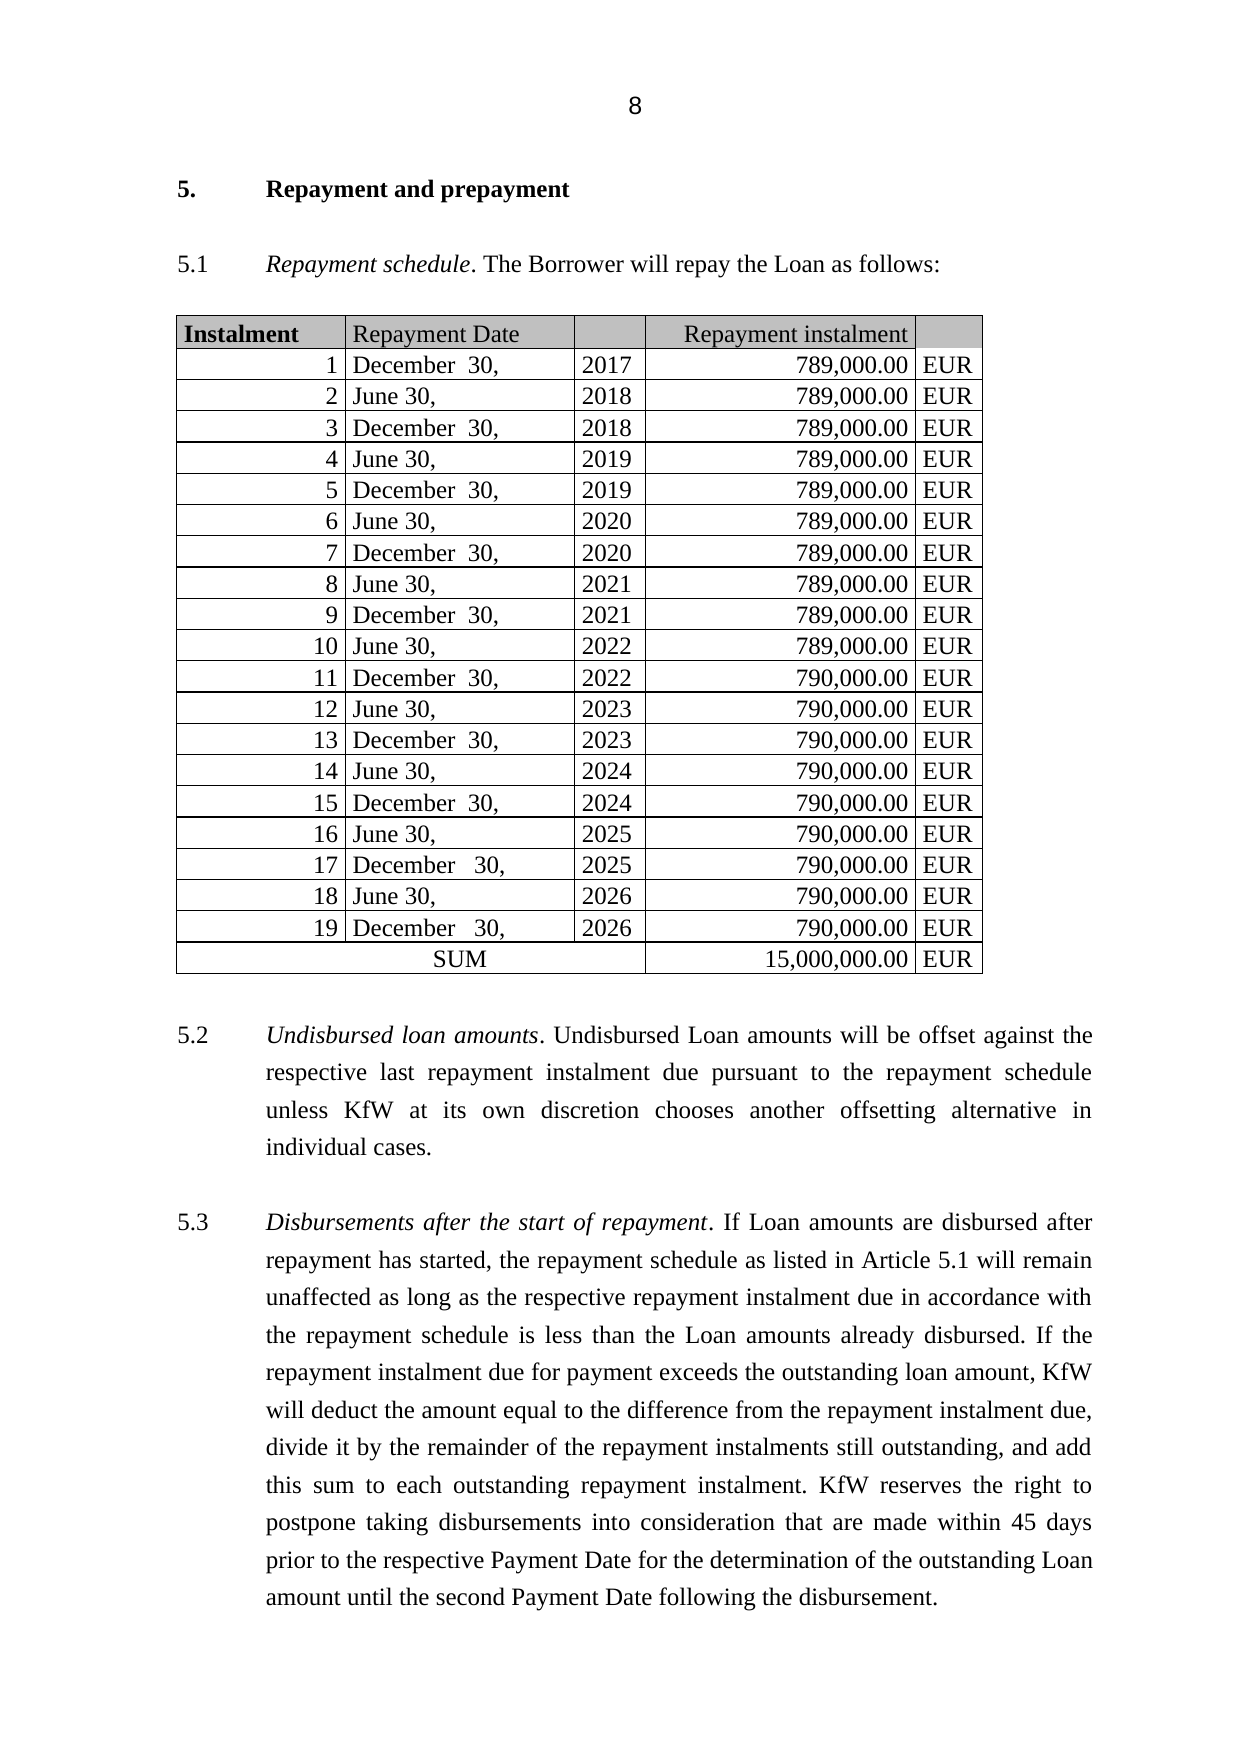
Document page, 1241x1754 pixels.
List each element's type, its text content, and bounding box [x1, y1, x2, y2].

table_cell 14 [177, 755, 345, 785]
table_cell EUR [916, 568, 982, 598]
table_cell 789,000.00 [646, 505, 915, 535]
table_cell 3 [177, 411, 345, 441]
table_cell EUR [916, 755, 982, 785]
table_cell 2017 [575, 349, 645, 379]
table_cell EUR [916, 411, 982, 441]
table_cell 2024 [575, 755, 645, 785]
table_cell 2022 [575, 630, 645, 660]
table_cell 2 [177, 380, 345, 410]
table_cell 5 [177, 474, 345, 504]
table_cell December 30, [346, 724, 574, 754]
table_cell 17 [177, 849, 345, 879]
table_cell 2022 [575, 661, 645, 691]
table_header Repayment instalment [646, 316, 915, 348]
table_header [916, 316, 982, 348]
table_cell EUR [916, 724, 982, 754]
table_cell 11 [177, 661, 345, 691]
table_cell 18 [177, 880, 345, 910]
table_cell 2026 [575, 911, 645, 941]
table_cell 790,000.00 [646, 849, 915, 879]
table_cell June 30, [346, 443, 574, 473]
table_cell 789,000.00 [646, 568, 915, 598]
table_cell 789,000.00 [646, 630, 915, 660]
table_cell June 30, [346, 693, 574, 723]
table_cell EUR [916, 474, 982, 504]
table_cell 2026 [575, 880, 645, 910]
table_cell 790,000.00 [646, 755, 915, 785]
table_cell 2019 [575, 443, 645, 473]
table_cell December 30, [346, 911, 574, 941]
table_cell EUR [916, 380, 982, 410]
text 5.3 Disbursements after the start of repayment. If Loan amounts are disbursed after repayment has started, the repayment schedule as listed in Article 5.1 will remain unaffected as long as the respective repayment instalment due in accordance with the repayment schedule is less than the Loan amounts already disbursed. If the repayment instalment due for payment exceeds the outstanding loan amount, KfW will deduct the amount equal to the difference from the repayment instalment due, divide it by the remainder of the repayment instalments still outstanding, and add this sum to each outstanding repayment instalment. KfW reserves the right to postpone taking disbursements into consideration that are made within 45 days prior to the respective Payment Date for the determination of the outstanding Loan amount until the second Payment Date following the disbursement. [177, 1199, 1093, 1611]
table_cell EUR [916, 880, 982, 910]
table_cell 2025 [575, 849, 645, 879]
table_cell June 30, [346, 568, 574, 598]
table_cell 7 [177, 536, 345, 566]
table_cell EUR [916, 348, 982, 379]
table_cell EUR [916, 693, 982, 723]
table_cell EUR [916, 818, 982, 848]
text 5. Repayment and prepayment [177, 165, 1093, 202]
table_cell 2021 [575, 599, 645, 629]
table_cell [574, 943, 645, 973]
table_cell 790,000.00 [646, 880, 915, 910]
table_cell 13 [177, 724, 345, 754]
table_cell 1 [177, 349, 345, 379]
table_cell EUR [916, 943, 982, 973]
table_cell December 30, [346, 849, 574, 879]
table_header [575, 316, 645, 348]
table_cell 19 [177, 911, 345, 941]
table_cell June 30, [346, 818, 574, 848]
table_cell 790,000.00 [646, 818, 915, 848]
table_cell EUR [916, 443, 982, 473]
table_cell 9 [177, 599, 345, 629]
table_cell 15,000,000.00 [646, 943, 915, 973]
table_cell EUR [916, 536, 982, 566]
table_cell 2019 [575, 474, 645, 504]
table_cell 2024 [575, 786, 645, 816]
text 5.2 Undisbursed loan amounts. Undisbursed Loan amounts will be offset against the respective last repayment instalment due pursuant to the repayment schedule unless KfW at its own discretion chooses another offsetting alternative in individual cases. [177, 1011, 1093, 1161]
table_cell EUR [916, 505, 982, 535]
table_cell December 30, [346, 474, 574, 504]
table_cell 2023 [575, 724, 645, 754]
table_cell 2020 [575, 505, 645, 535]
table_cell 15 [177, 786, 345, 816]
table_header Instalment [177, 316, 345, 348]
table_cell 790,000.00 [646, 911, 915, 941]
table_cell 789,000.00 [646, 536, 915, 566]
table_cell 789,000.00 [646, 599, 915, 629]
table_cell 790,000.00 [646, 724, 915, 754]
table_cell 12 [177, 693, 345, 723]
table_cell 789,000.00 [646, 380, 915, 410]
table_cell 2021 [575, 568, 645, 598]
table_cell 16 [177, 818, 345, 848]
table_cell December 30, [346, 661, 574, 691]
table_cell 789,000.00 [646, 443, 915, 473]
table_cell December 30, [346, 349, 574, 379]
table_cell [177, 943, 345, 973]
table_cell 790,000.00 [646, 661, 915, 691]
table_cell EUR [916, 599, 982, 629]
table_cell June 30, [346, 380, 574, 410]
table_cell 789,000.00 [646, 474, 915, 504]
table_cell 790,000.00 [646, 693, 915, 723]
table_cell 10 [177, 630, 345, 660]
table_cell 789,000.00 [646, 349, 915, 379]
table_cell EUR [916, 661, 982, 691]
table_cell December 30, [346, 786, 574, 816]
table_cell June 30, [346, 755, 574, 785]
table_cell 2018 [575, 411, 645, 441]
table_cell EUR [916, 630, 982, 660]
table_cell 790,000.00 [646, 786, 915, 816]
table_cell 2020 [575, 536, 645, 566]
table_cell 4 [177, 443, 345, 473]
table_cell SUM [345, 943, 574, 973]
table_cell 8 [177, 568, 345, 598]
table_cell December 30, [346, 599, 574, 629]
table_cell December 30, [346, 411, 574, 441]
table_cell December 30, [346, 536, 574, 566]
table_cell 2023 [575, 693, 645, 723]
table_header Repayment Date [346, 316, 574, 348]
table_cell 2018 [575, 380, 645, 410]
table_cell June 30, [346, 880, 574, 910]
text 5.1 Repayment schedule. The Borrower will repay the Loan as follows: [177, 240, 1093, 277]
table_cell 789,000.00 [646, 411, 915, 441]
table_cell 2025 [575, 818, 645, 848]
table_cell EUR [916, 849, 982, 879]
table_cell June 30, [346, 630, 574, 660]
table_cell 6 [177, 505, 345, 535]
table_cell EUR [916, 786, 982, 816]
table_cell EUR [916, 911, 982, 941]
table_cell June 30, [346, 505, 574, 535]
